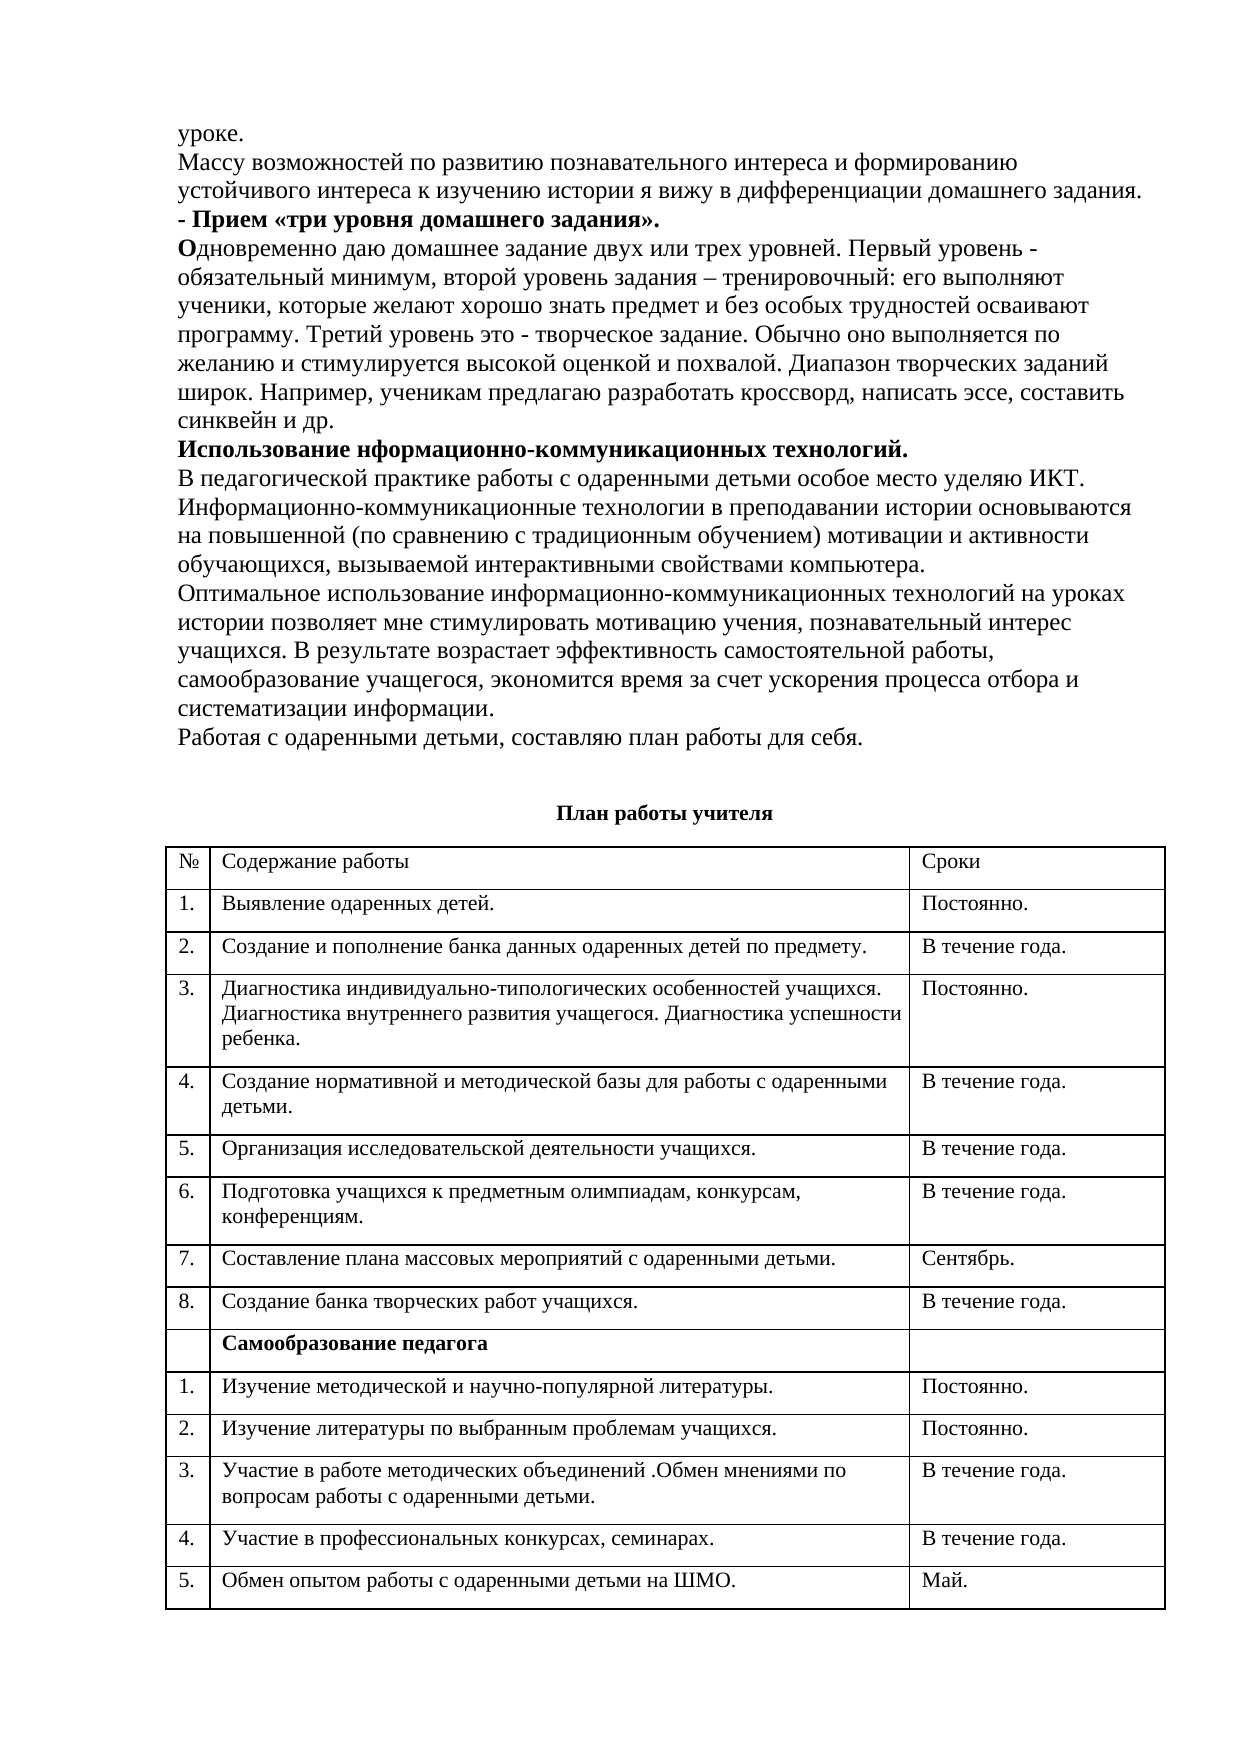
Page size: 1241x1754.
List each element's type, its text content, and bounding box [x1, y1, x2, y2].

table_cell В течение года. [910, 1178, 1164, 1244]
table_cell Организация исследовательской деятельности учащихся. [211, 1136, 909, 1176]
table_cell 7. [167, 1246, 209, 1286]
table_cell Постоянно. [910, 1373, 1164, 1413]
table_cell Диагностика индивидуально-типологических особенностей учащихся. Диагностика внутреннего развития учащегося. Диагностика успешности ребенка. [211, 975, 909, 1066]
table_cell В течение года. [910, 933, 1164, 973]
table_cell [167, 1330, 209, 1371]
table_cell 5. [167, 1136, 209, 1176]
text Оптимальное использование информационно-коммуникационных технологий на уроках истории позволяет мне стимулировать мотивацию учения, познавательный интерес учащихся. В результате возрастает эффективность самостоятельной работы, самообразование учащегося, экономится время за счет ускорения процесса отбора и систематизации информации. [177, 578, 1152, 722]
table_cell В течение года. [910, 1525, 1164, 1566]
table_cell 4. [167, 1068, 209, 1134]
table_cell 5. [167, 1567, 209, 1608]
table_cell 2. [167, 1415, 209, 1456]
table_cell Создание банка творческих работ учащихся. [211, 1288, 909, 1329]
table_cell Постоянно. [910, 1415, 1164, 1456]
table_cell Май. [910, 1567, 1164, 1608]
text Работая с одаренными детьми, составляю план работы для себя. [177, 722, 1152, 751]
table_cell 3. [167, 975, 209, 1066]
table_header Содержание работы [211, 848, 909, 889]
table_cell Создание нормативной и методической базы для работы с одаренными детьми. [211, 1068, 909, 1134]
table_header Сроки [910, 848, 1164, 889]
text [177, 118, 1152, 204]
table_cell В течение года. [910, 1068, 1164, 1134]
table_cell 6. [167, 1178, 209, 1244]
table_cell Постоянно. [910, 975, 1164, 1066]
table_cell 2. [167, 933, 209, 973]
table_cell В течение года. [910, 1136, 1164, 1176]
text Одновременно даю домашнее задание двух или трех уровней. Первый уровень - обязательный минимум, второй уровень задания – тренировочный: его выполняют ученики, которые желают хорошо знать предмет и без особых трудностей осваивают программу. Третий уровень это - творческое задание. Обычно оно выполняется по желанию и стимулируется высокой оценкой и похвалой. Диапазон творческих заданий широк. Например, ученикам предлагаю разработать кроссворд, написать эссе, составить синквейн и др. [177, 233, 1152, 434]
text В педагогической практике работы с одаренными детьми особое место уделяю ИКТ. Информационно-коммуникационные технологии в преподавании истории основываются на повышенной (по сравнению с традиционным обучением) мотивации и активности обучающихся, вызываемой интерактивными свойствами компьютера. [177, 463, 1152, 578]
table_cell 8. [167, 1288, 209, 1329]
table_cell 4. [167, 1525, 209, 1566]
table_cell Постоянно. [910, 890, 1164, 931]
table_cell Составление плана массовых мероприятий с одаренными детьми. [211, 1246, 909, 1286]
table_header № [167, 848, 209, 889]
table_cell Выявление одаренных детей. [211, 890, 909, 931]
table_cell В течение года. [910, 1288, 1164, 1329]
text - Прием «три уровня домашнего задания». [177, 204, 1152, 233]
table_cell Самообразование педагога [211, 1330, 909, 1371]
table_cell Создание и пополнение банка данных одаренных детей по предмету. [211, 933, 909, 973]
table_cell Обмен опытом работы с одаренными детьми на ШМО. [211, 1567, 909, 1608]
table_cell Сентябрь. [910, 1246, 1164, 1286]
table_cell 3. [167, 1457, 209, 1523]
text Использование нформационно-коммуникационных технологий. [177, 434, 1152, 463]
table_cell [910, 1330, 1164, 1371]
table_cell 1. [167, 1373, 209, 1413]
table_cell В течение года. [910, 1457, 1164, 1523]
table_cell Изучение литературы по выбранным проблемам учащихся. [211, 1415, 909, 1456]
table_cell Изучение методической и научно-популярной литературы. [211, 1373, 909, 1413]
table_cell Участие в работе методических объединений .Обмен мнениями по вопросам работы с одаренными детьми. [211, 1457, 909, 1523]
table_cell Участие в профессиональных конкурсах, семинарах. [211, 1525, 909, 1566]
table_cell Подготовка учащихся к предметным олимпиадам, конкурсам, конференциям. [211, 1178, 909, 1244]
table_cell 1. [167, 890, 209, 931]
text План работы учителя [177, 800, 1152, 825]
